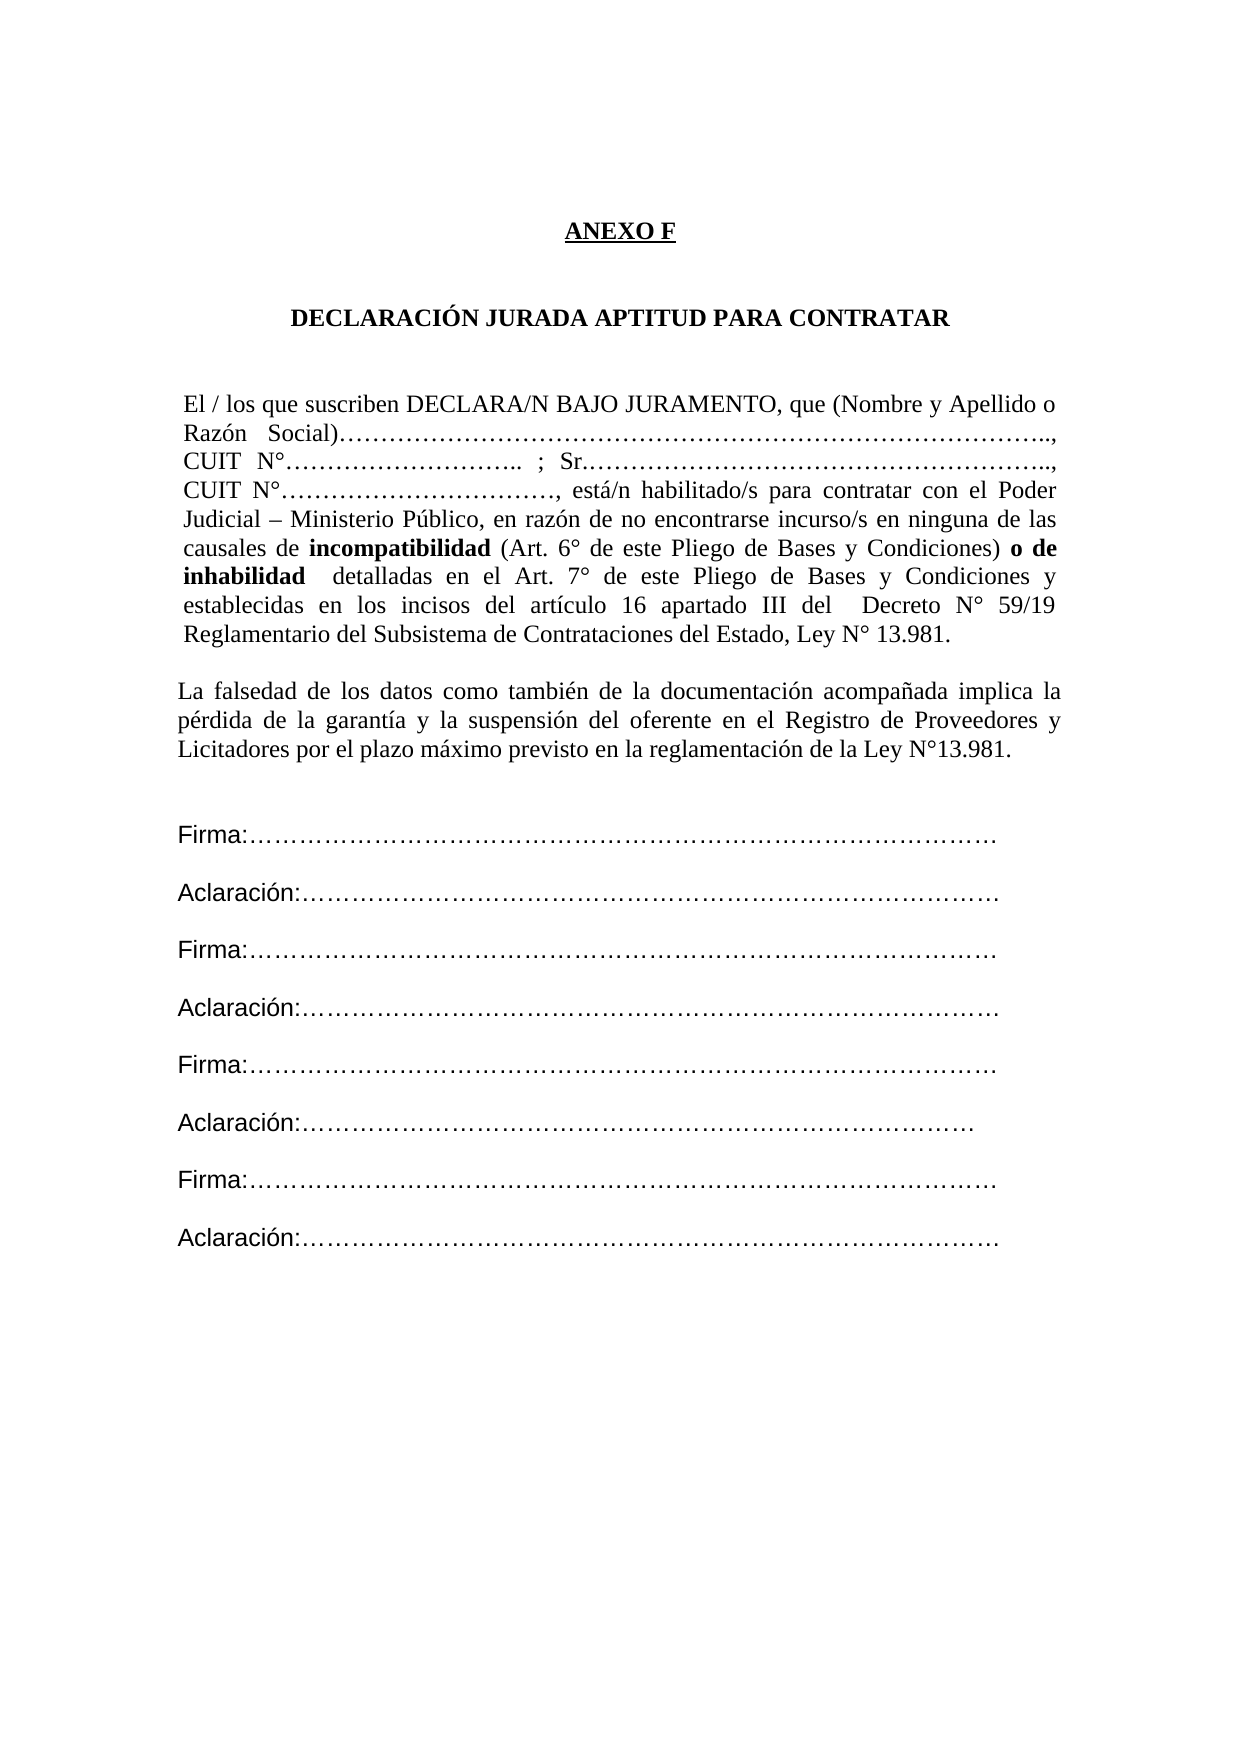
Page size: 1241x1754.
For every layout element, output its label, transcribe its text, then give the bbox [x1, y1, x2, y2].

text DECLARACIÓN JURADA APTITUD PARA CONTRATAR [177, 303, 1063, 331]
text Aclaración:………………………………………………………………………… [177, 878, 1063, 906]
text La falsedad de los datos como también de la documentación acompañada implica la pérdida de la garantía y la suspensión del oferente en el Registro de Proveedores y Licitadores por el plazo máximo previsto en la reglamentación de la Ley N°13.981. [177, 676, 1063, 763]
text El / los que suscriben DECLARA/N BAJO JURAMENTO, que (Nombre y Apellido o Razón Social)………………………………………………………………………….., CUIT N°……………………….. ; Sr.……………………………………………….., CUIT N°……………………………, está/n habilitado/s para contratar con el Poder Judicial – Ministerio Público, en razón de no encontrarse incurso/s en ninguna de las causales de incompatibilidad (Art. 6° de este Pliego de Bases y Condiciones) o de inhabilidad detalladas en el Art. 7° de este Pliego de Bases y Condiciones y establecidas en los incisos del artículo 16 apartado III del Decreto N° 59/19 Reglamentario del Subsistema de Contrataciones del Estado, Ley N° 13.981. [183, 389, 1057, 648]
text Firma:……………………………………………………………………………… [177, 1050, 1063, 1079]
text ANEXO F [177, 216, 1063, 245]
text Aclaración:………………………………………………………………………… [177, 993, 1063, 1021]
text Firma:……………………………………………………………………………… [177, 935, 1063, 964]
text Firma:……………………………………………………………………………… [177, 1165, 1063, 1194]
text Firma:……………………………………………………………………………… [177, 820, 1063, 849]
text Aclaración:………………………………………………………………………… [177, 1223, 1063, 1251]
text Aclaración:……………………………………………………………………… [177, 1108, 1063, 1136]
